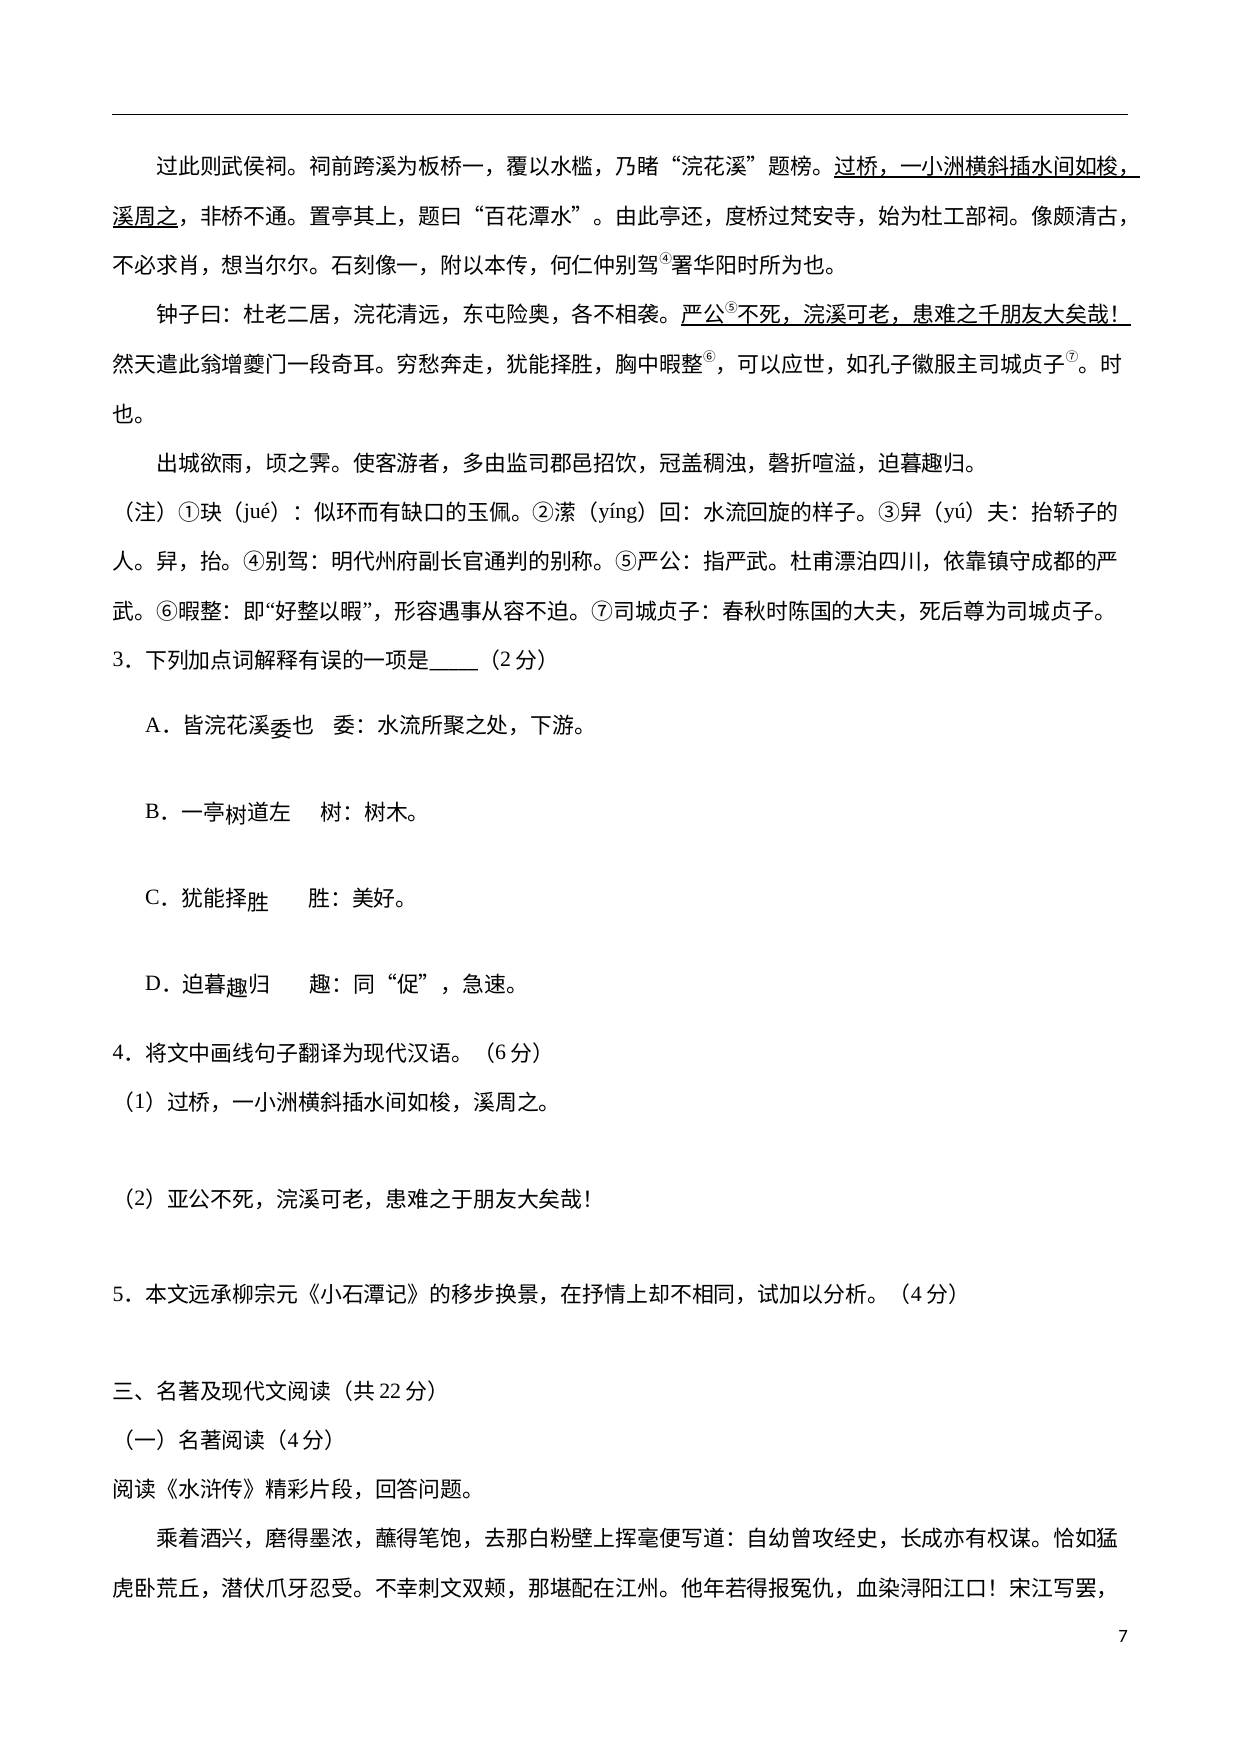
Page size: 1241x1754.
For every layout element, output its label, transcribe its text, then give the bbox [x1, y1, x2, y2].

text （1）过桥，一小洲横斜插水间如梭，溪周之。 [112, 1084, 1128, 1117]
text 阅读《水浒传》精彩片段，回答问题。 [112, 1472, 1128, 1505]
text C．犹能择胜 胜：美好。 [112, 863, 1128, 929]
text 三、名著及现代文阅读（共22分） [112, 1374, 1128, 1407]
text （2）亚公不死，浣溪可老，患难之于朋友大矣哉！ [112, 1181, 1128, 1214]
text （注）①玦（jué）：似环而有缺口的玉佩。②潆（yíng）回：水流回旋的样子。③舁（yú）夫：抬轿子的人。舁，抬。④别驾：明代州府副长官通判的别称。⑤严公：指严武。杜甫漂泊四川，依靠镇守成都的严武。⑥暇整：即“好整以暇”，形容遇事从容不迫。⑦司城贞子：春秋时陈国的大夫，死后尊为司城贞子。 [112, 494, 1128, 626]
text 3．下列加点词解释有误的一项是_____（2分） [112, 642, 1128, 675]
text 钟子曰：杜老二居，浣花清远，东屯险奥，各不相袭。严公⑤不死，浣溪可老，患难之千朋友大矣哉！然天遣此翁增夔门一段奇耳。穷愁奔走，犹能择胜，胸中暇整⑥，可以应世，如孔子徽服主司城贞子⑦。时也。 [112, 297, 1128, 429]
text B．一亭树道左 树：树木。 [112, 777, 1128, 843]
text 过此则武侯祠。祠前跨溪为板桥一，覆以水槛，乃睹“浣花溪”题榜。过桥，一小洲横斜插水间如梭，溪周之，非桥不通。置亭其上，题曰“百花潭水”。由此亭还，度桥过梵安寺，始为杜工部祠。像颇清古，不必求肖，想当尔尔。石刻像一，附以本传，何仁仲别驾④署华阳时所为也。 [112, 148, 1128, 281]
text 4．将文中画线句子翻译为现代汉语。（6分） [112, 1035, 1128, 1068]
text （一）名著阅读（4分） [112, 1423, 1128, 1456]
text 5．本文远承柳宗元《小石潭记》的移步换景，在抒情上却不相同，试加以分析。（4分） [112, 1277, 1128, 1310]
text 出城欲雨，顷之霁。使客游者，多由监司郡邑招饮，冠盖稠浊，磬折喧溢，迫暮趣归。 [112, 445, 1128, 478]
text D．迫暮趣归 趣：同“促”，急速。 [112, 949, 1128, 1016]
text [112, 1521, 1128, 1603]
text A．皆浣花溪委也 委：水流所聚之处，下游。 [112, 691, 1128, 757]
